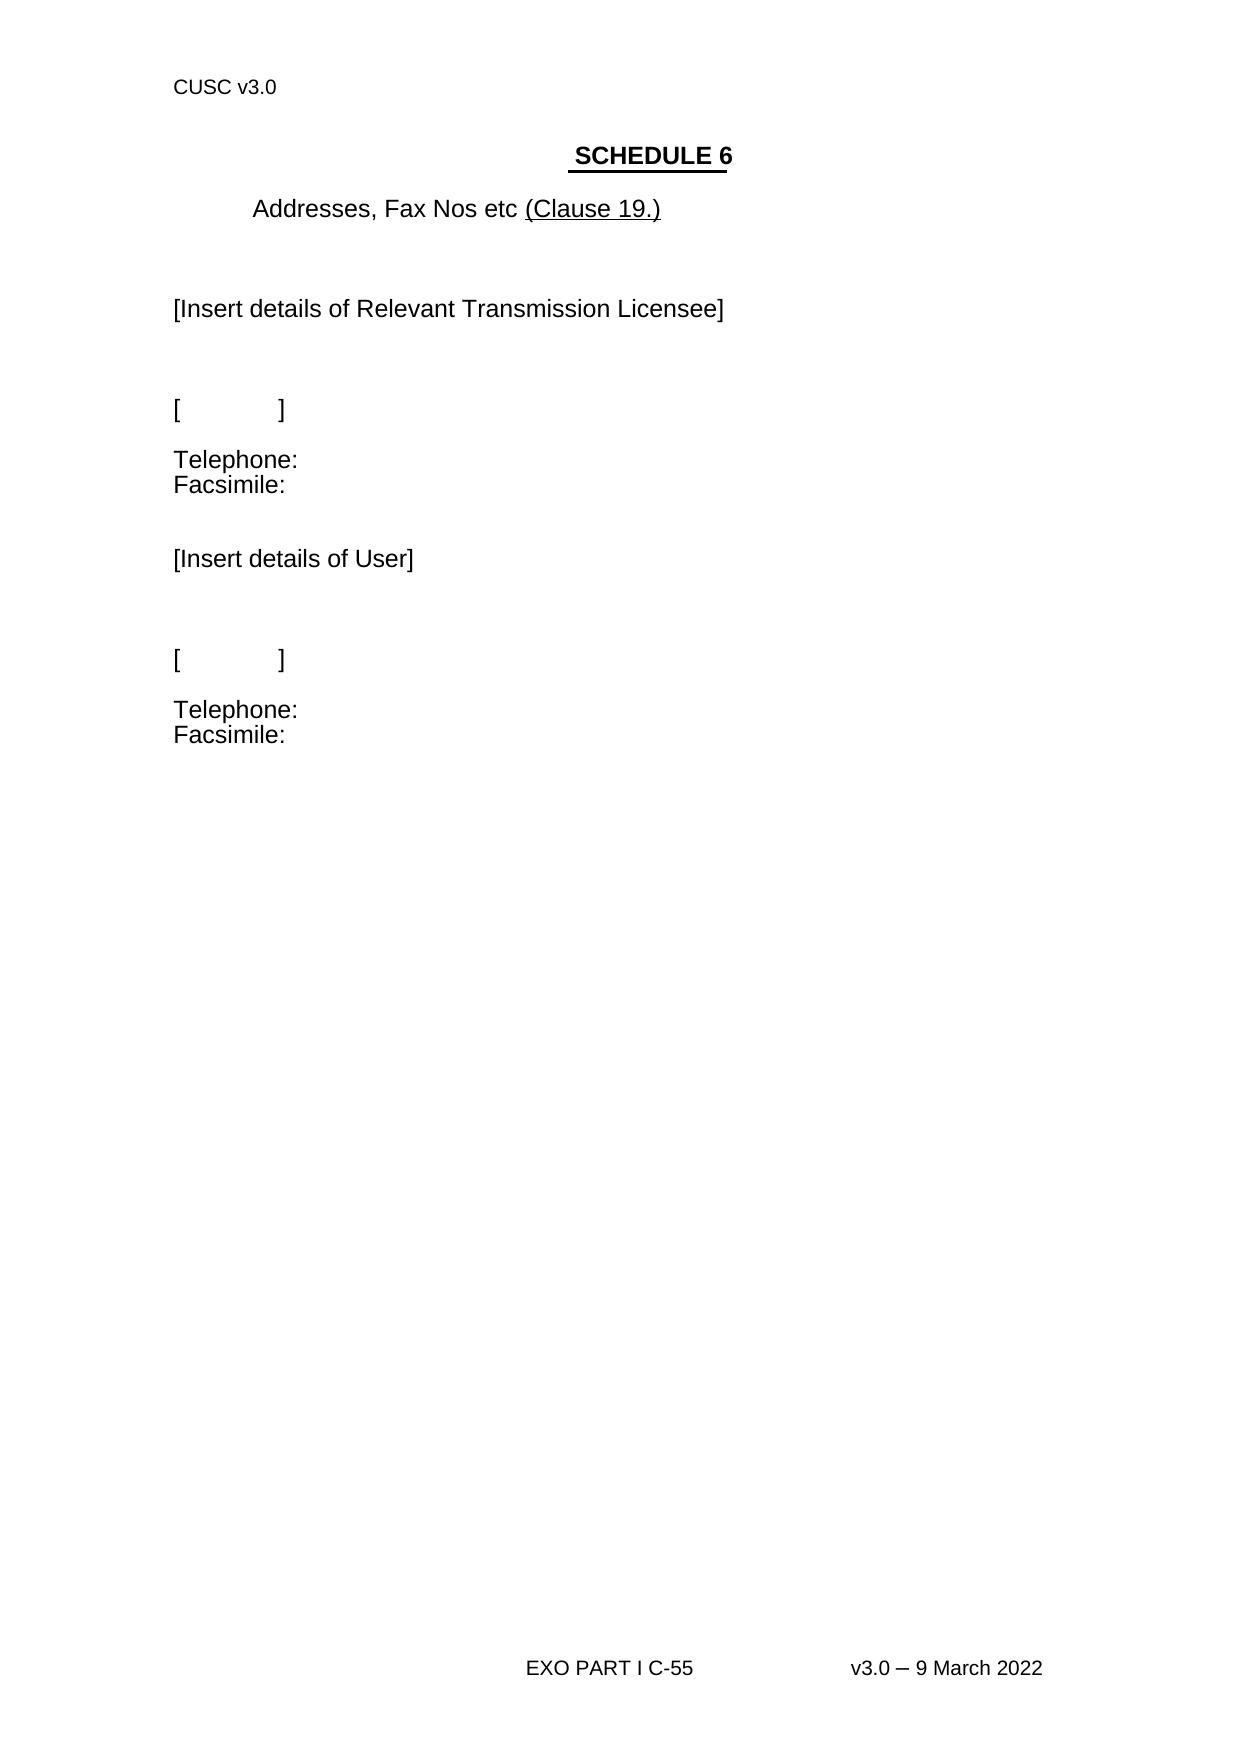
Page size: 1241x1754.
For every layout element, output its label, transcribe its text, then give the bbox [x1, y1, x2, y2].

text [Insert details of Relevant Transmission Licensee] [173, 294, 740, 323]
text CUSC v3.0 [173, 75, 740, 99]
text [ ] [173, 394, 740, 423]
text Addresses, Fax Nos etc (Clause 19.) [173, 194, 740, 223]
text Telephone: Facsimile: [173, 448, 305, 498]
text Telephone: Facsimile: [173, 698, 305, 748]
text SCHEDULE 6 [173, 145, 733, 169]
text [Insert details of User] [173, 544, 740, 573]
text [ ] [173, 644, 740, 673]
